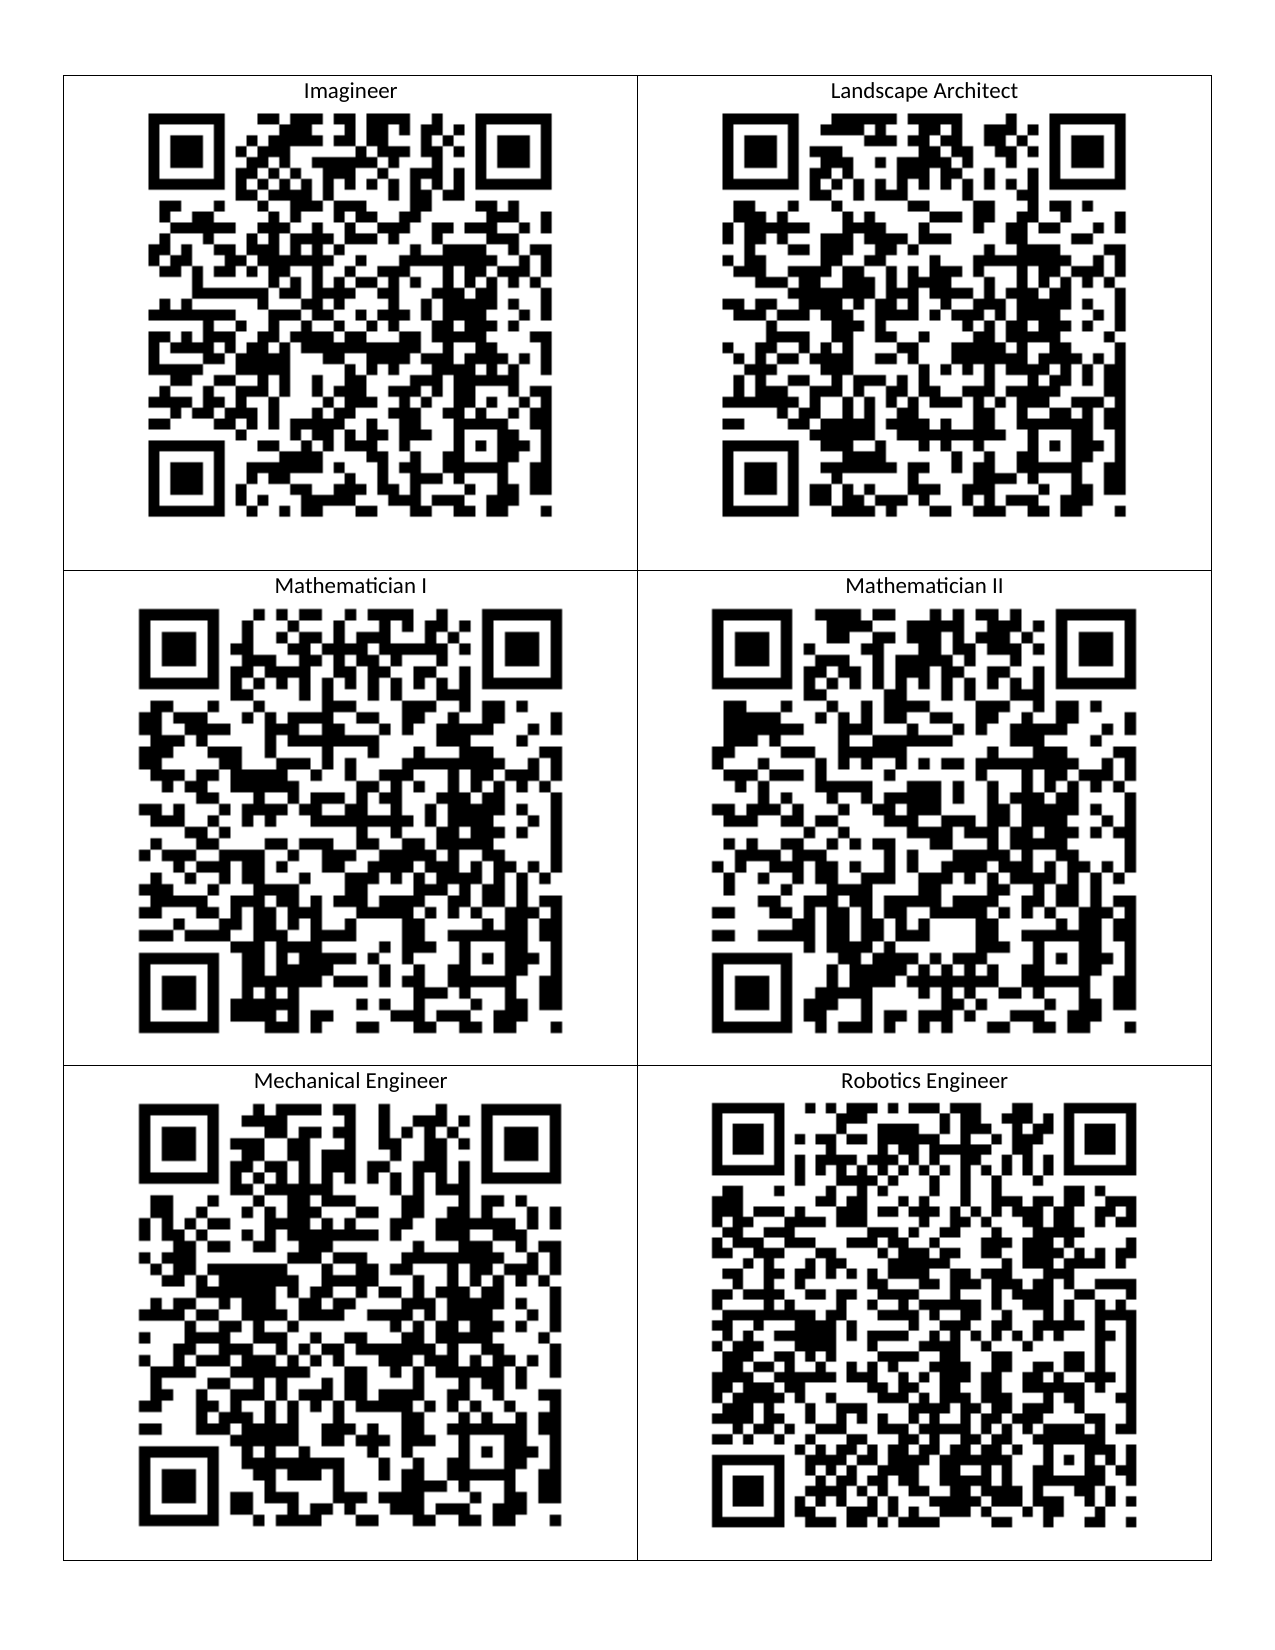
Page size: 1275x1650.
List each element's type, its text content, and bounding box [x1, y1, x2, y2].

table_cell Robotics Engineer [638, 1066, 1211, 1560]
picture [701, 599, 1148, 1045]
table_cell Mathematician I [64, 571, 637, 1065]
picture [138, 104, 563, 528]
picture [702, 1094, 1147, 1538]
picture [128, 599, 574, 1045]
table_cell Mechanical Engineer [64, 1066, 637, 1560]
table_cell Mathematician II [638, 571, 1211, 1065]
table_cell Landscape Architect [638, 76, 1211, 570]
picture [128, 1094, 573, 1538]
picture [712, 104, 1137, 528]
table_cell Imagineer [64, 76, 637, 570]
